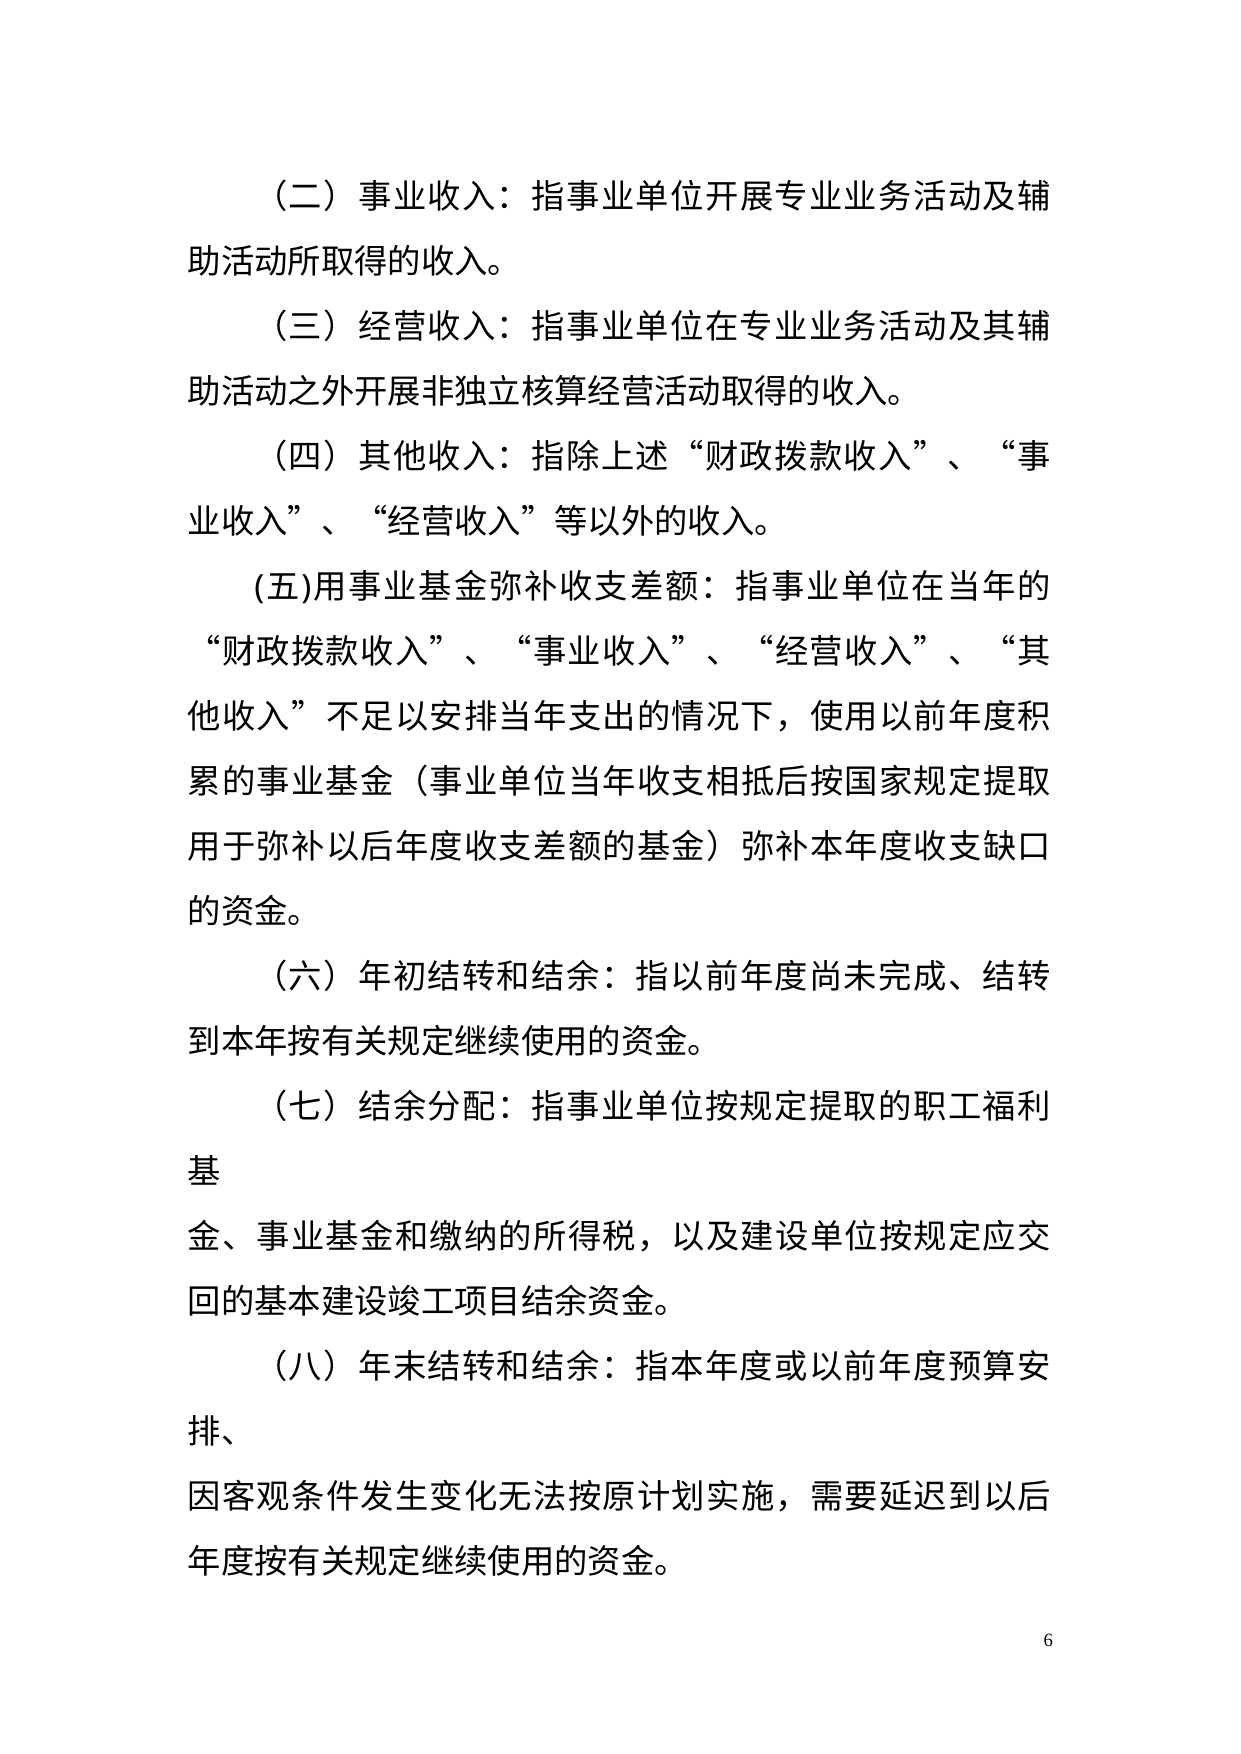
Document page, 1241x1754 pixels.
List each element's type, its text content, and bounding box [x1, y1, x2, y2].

text （三）经营收入：指事业单位在专业业务活动及其辅助活动之外开展非独立核算经营活动取得的收入。 [187, 292, 1053, 422]
text （八）年末结转和结余：指本年度或以前年度预算安排、 [187, 1332, 1053, 1462]
text (五)用事业基金弥补收支差额：指事业单位在当年的“财政拨款收入”、“事业收入”、“经营收入”、“其他收入”不足以安排当年支出的情况下，使用以前年度积累的事业基金（事业单位当年收支相抵后按国家规定提取、用于弥补以后年度收支差额的基金）弥补本年度收支缺口的资金。 [187, 552, 1053, 942]
text 因客观条件发生变化无法按原计划实施，需要延迟到以后年度按有关规定继续使用的资金。 [187, 1462, 1053, 1592]
text （四）其他收入：指除上述“财政拨款收入”、“事业收入”、“经营收入”等以外的收入。 [187, 422, 1053, 552]
text （六）年初结转和结余：指以前年度尚未完成、结转到本年按有关规定继续使用的资金。 [187, 942, 1053, 1072]
text （七）结余分配：指事业单位按规定提取的职工福利基 [187, 1072, 1053, 1202]
text （二）事业收入：指事业单位开展专业业务活动及辅助活动所取得的收入。 [187, 162, 1053, 292]
text 金、事业基金和缴纳的所得税，以及建设单位按规定应交回的基本建设竣工项目结余资金。 [187, 1202, 1053, 1332]
